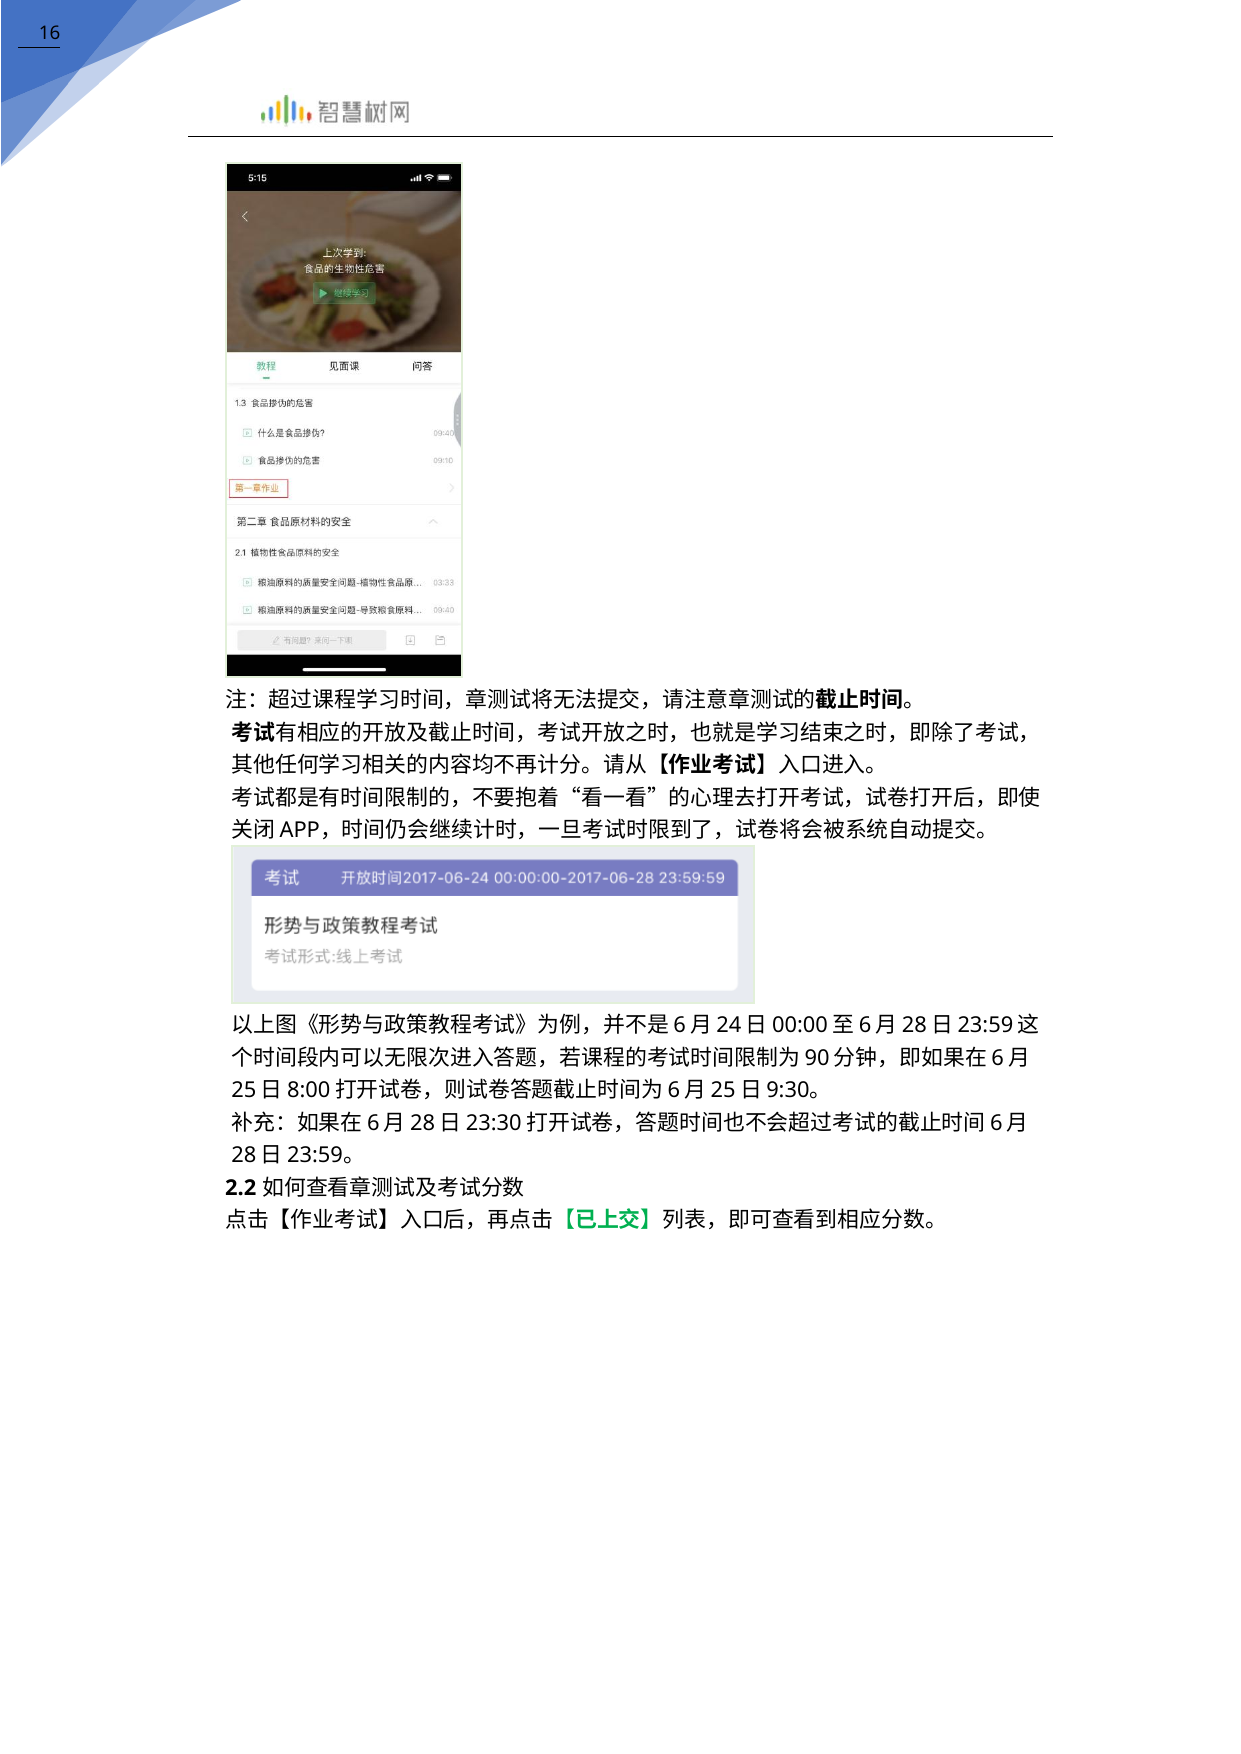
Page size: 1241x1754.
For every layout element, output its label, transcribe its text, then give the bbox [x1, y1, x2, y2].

text 补充：如果在6月28日23:30打开试卷，答题时间也不会超过考试的截止时间6月28日23:59。 [231, 1104, 1053, 1169]
list 注：超过课程学习时间，章测试将无法提交，请注意章测试的截止时间。 [225, 682, 1053, 714]
text 以上图《形势与政策教程考试》为例，并不是6月24日00:00至6月28日23:59这个时间段内可以无限次进入答题，若课程的考试时间限制为90分钟，即如果在6月25日8:00打开试卷，则试卷答题截止时间为6月25日9:30。 [231, 1007, 1053, 1104]
text 2.2 如何查看章测试及考试分数 [187, 1169, 1053, 1202]
text 点击【作业考试】入口后，再点击【已上交】列表，即可查看到相应分数。 [187, 1202, 1053, 1234]
picture [1, 0, 243, 168]
text 考试都是有时间限制的，不要抱着“看一看”的心理去打开考试，试卷打开后，即使关闭APP，时间仍会继续计时，一旦考试时限到了，试卷将会被系统自动提交。 [231, 779, 1053, 844]
picture [250, 88, 417, 134]
picture [233, 847, 753, 1002]
picture [227, 164, 461, 676]
text 考试有相应的开放及截止时间，考试开放之时，也就是学习结束之时，即除了考试，其他任何学习相关的内容均不再计分。请从【作业考试】入口进入。 [231, 714, 1053, 779]
